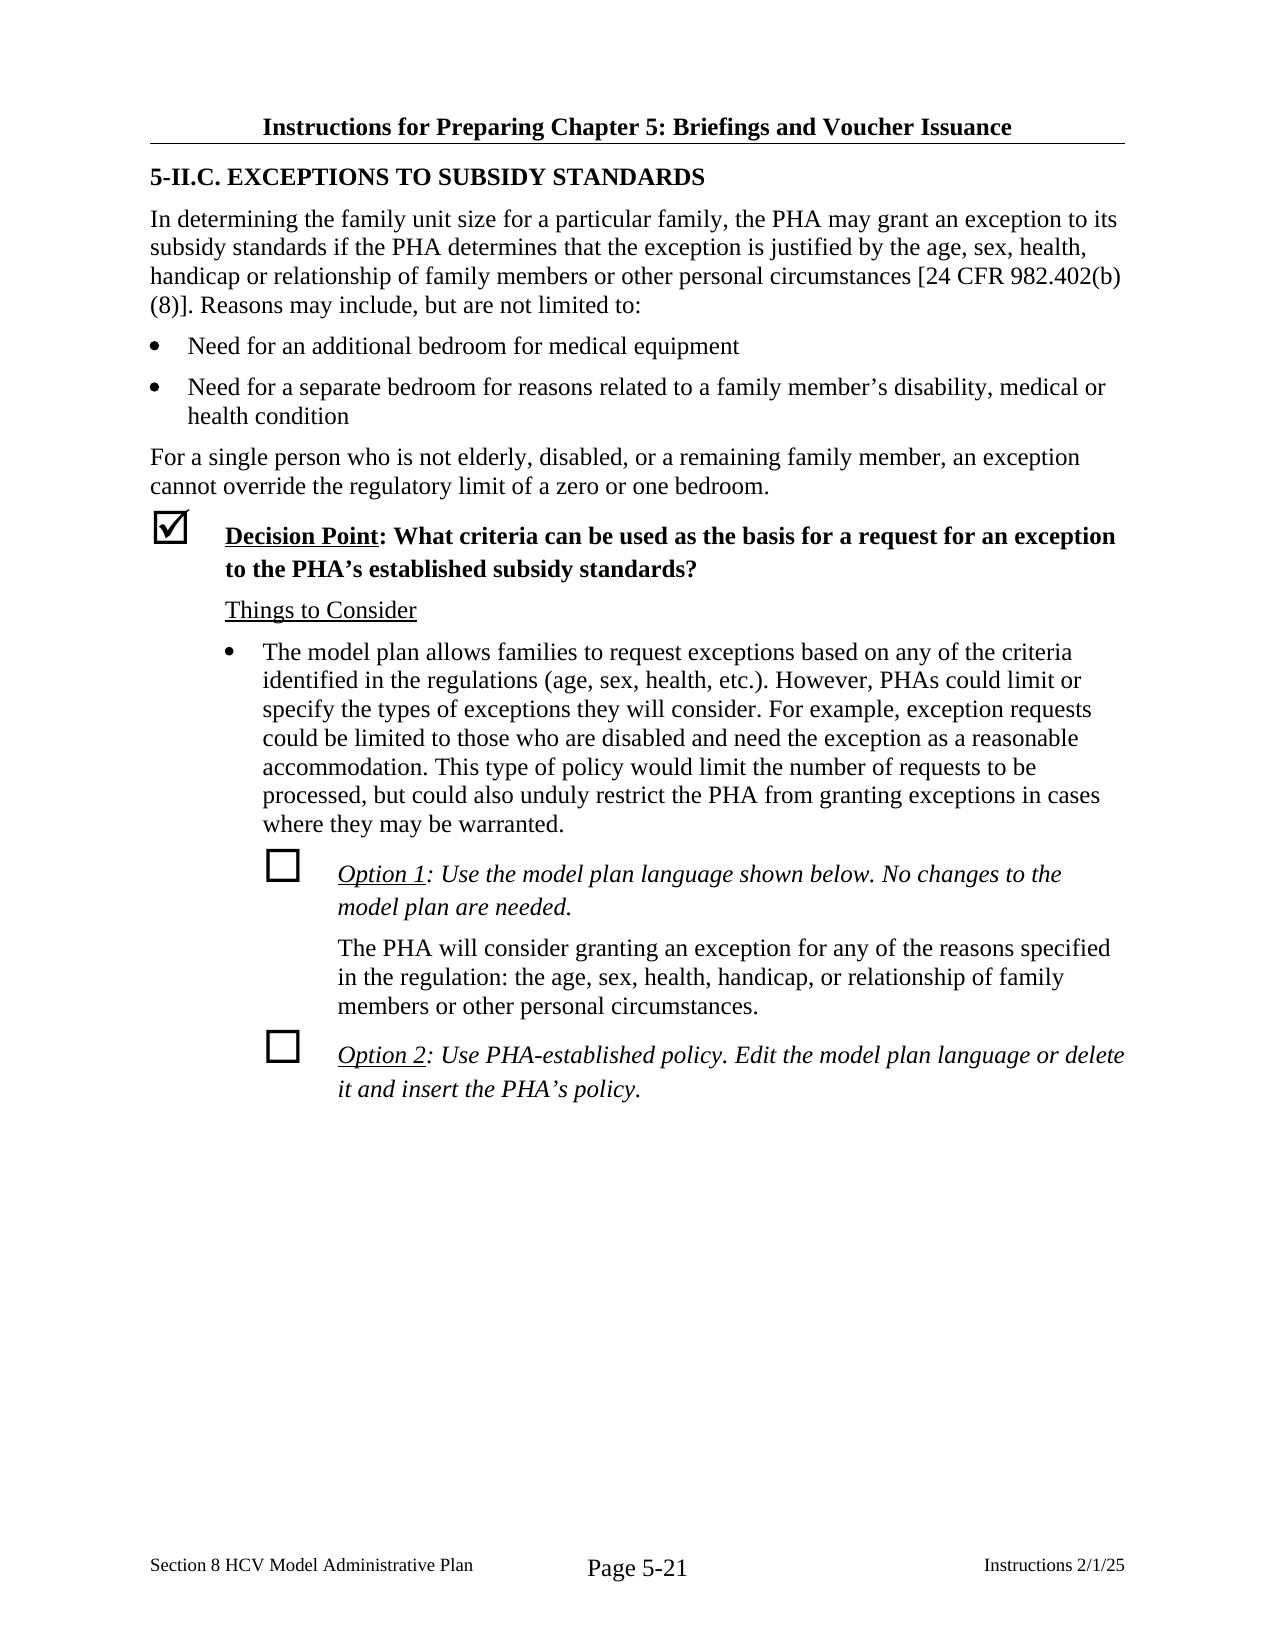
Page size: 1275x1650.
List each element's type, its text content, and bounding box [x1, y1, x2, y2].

text Decision Point: What criteria can be used as the basis for a request for an exception to the PHA’s established subsidy standards? [150, 512, 1125, 583]
text For a single person who is not elderly, disabled, or a remaining family member, an exception cannot override the regulatory limit of a zero or one bedroom. [150, 442, 1125, 500]
text In determining the family unit size for a particular family, the PHA may grant an exception to its subsidy standards if the PHA determines that the exception is justified by the age, sex, health, handicap or relationship of family members or other personal circumstances [24 CFR 982.402(b)(8)]. Reasons may include, but are not limited to: [150, 204, 1125, 319]
text 5-II.C. EXCEPTIONS TO SUBSIDY STANDARDS [150, 162, 1125, 191]
list The model plan allows families to request exceptions based on any of the criteria identified in the regulations (age, sex, health, etc.). However, PHAs could limit or specify the types of exceptions they will consider. For example, exception requests could be limited to those who are disabled and need the exception as a reasonable accommodation. This type of policy would limit the number of requests to be processed, but could also unduly restrict the PHA from granting exceptions in cases where they may be warranted. [225, 637, 1125, 838]
list Need for a separate bedroom for reasons related to a family member’s disability, medical or health condition [150, 372, 1125, 430]
text The PHA will consider granting an exception for any of the reasons specified in the regulation: the age, sex, health, handicap, or relationship of family members or other personal circumstances. [337, 933, 1125, 1019]
text Option 1: Use the model plan language shown below. No changes to the model plan are needed. [262, 850, 1125, 921]
text Option 2: Use PHA-established policy. Edit the model plan language or delete it and insert the PHA’s policy. [262, 1032, 1125, 1102]
list Need for an additional bedroom for medical equipment [150, 331, 1125, 360]
text Things to Consider [225, 595, 1125, 624]
